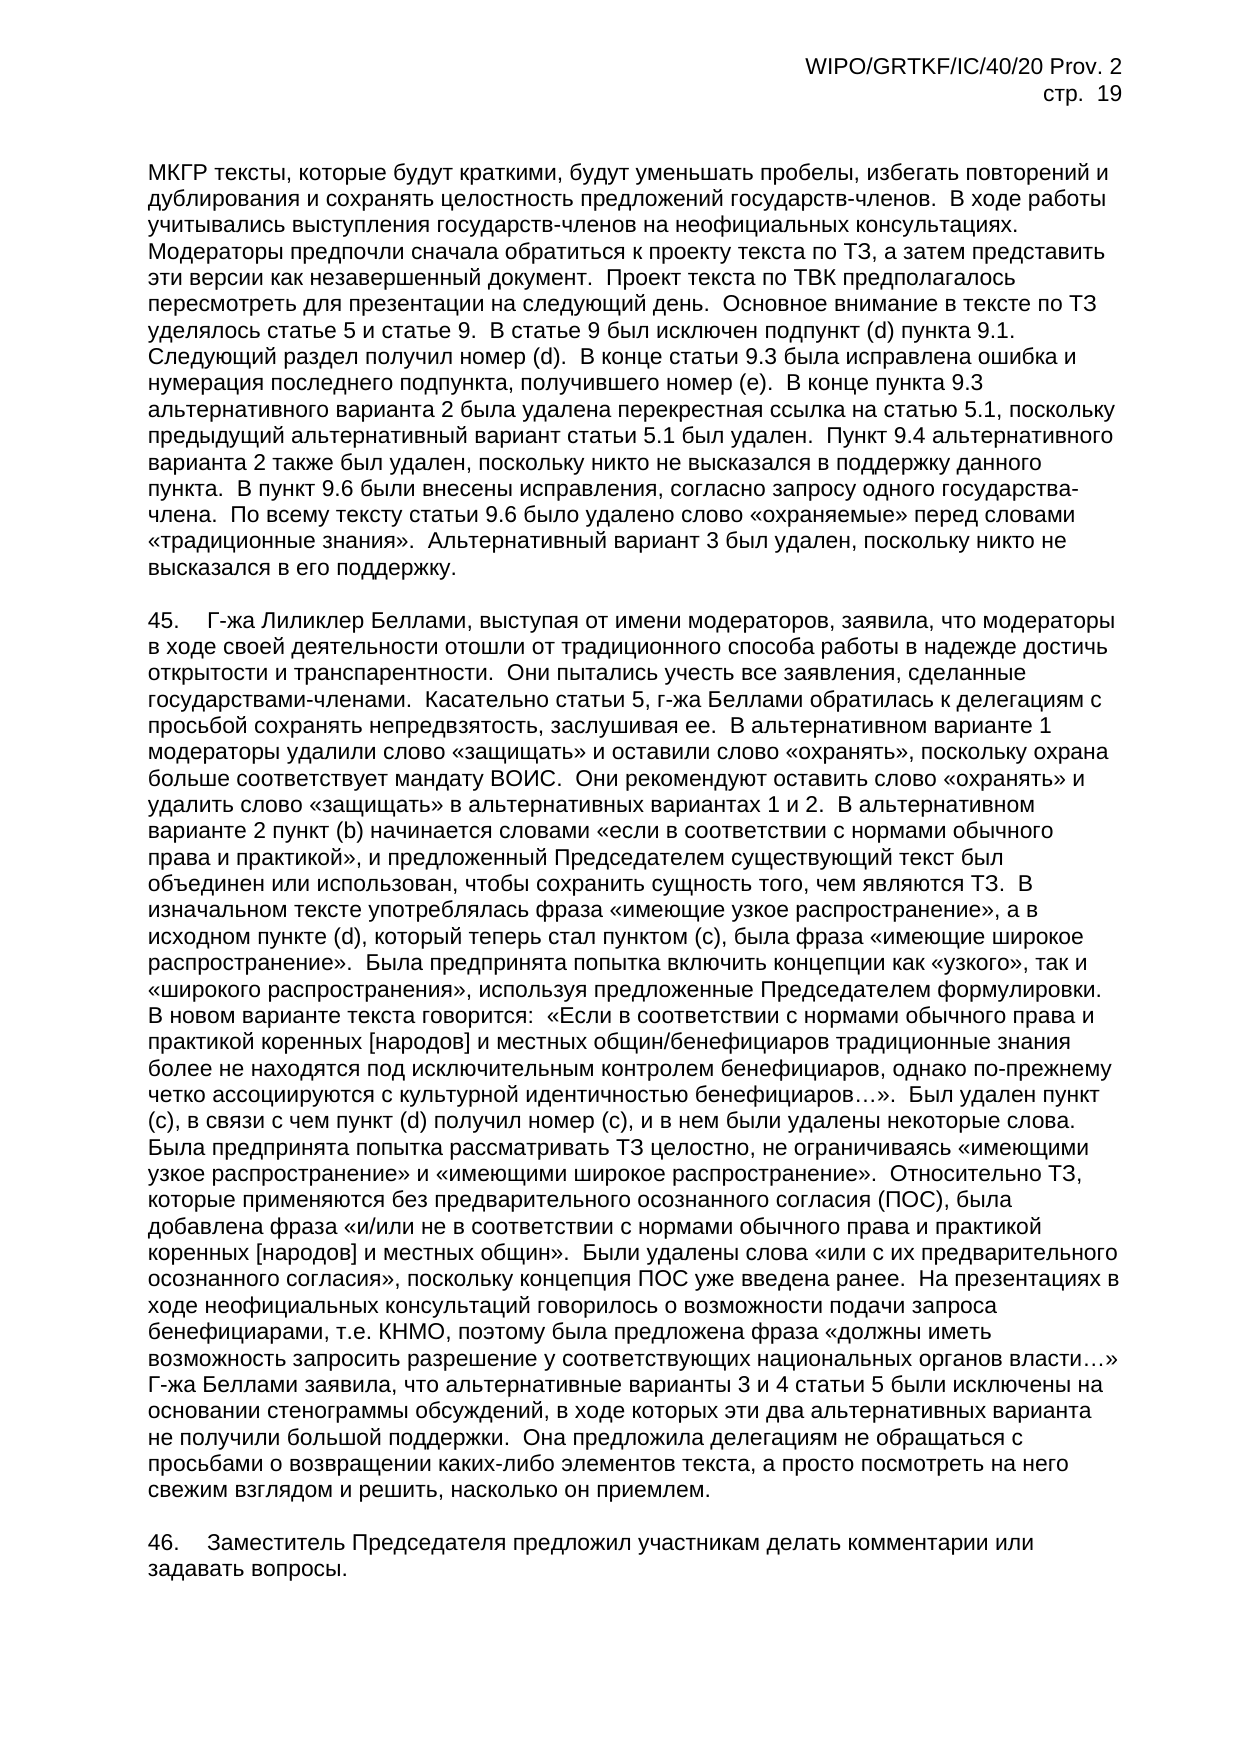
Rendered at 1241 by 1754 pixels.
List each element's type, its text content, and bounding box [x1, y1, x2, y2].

list Заместитель Председателя предложил участникам делать комментарии или задавать вопросы. [148, 1529, 1122, 1582]
list Г-жа Лиликлер Беллами, выступая от имени модераторов, заявила, что модераторы в ходе своей деятельности отошли от традиционного способа работы в надежде достичь открытости и транспарентности. Они пытались учесть все заявления, сделанные государствами-членами. Касательно статьи 5, г-жа Беллами обратилась к делегациям с просьбой сохранять непредвзятость, заслушивая ее. В альтернативном варианте 1 модераторы удалили слово «защищать» и оставили слово «охранять», поскольку охрана больше соответствует мандату ВОИС. Они рекомендуют оставить слово «охранять» и удалить слово «защищать» в альтернативных вариантах 1 и 2. В альтернативном варианте 2 пункт (b) начинается словами «если в соответствии с нормами обычного права и практикой», и предложенный Председателем существующий текст был объединен или использован, чтобы сохранить сущность того, чем являются ТЗ. В изначальном тексте употреблялась фраза «имеющие узкое распространение», а в исходном пункте (d), который теперь стал пунктом (с), была фраза «имеющие широкое распространение». Была предпринята попытка включить концепции как «узкого», так и «широкого распространения», используя предложенные Председателем формулировки. В новом варианте текста говорится: «Если в соответствии с нормами обычного права и практикой коренных [народов] и местных общин/бенефициаров традиционные знания более не находятся под исключительным контролем бенефициаров, однако по-прежнему четко ассоциируются с культурной идентичностью бенефициаров…». Был удален пункт (с), в связи с чем пункт (d) получил номер (с), и в нем были удалены некоторые слова. Была предпринята попытка рассматривать ТЗ целостно, не ограничиваясь «имеющими узкое распространение» и «имеющими широкое распространение». Относительно ТЗ, которые применяются без предварительного осознанного согласия (ПОС), была добавлена фраза «и/или не в соответствии с нормами обычного права и практикой коренных [народов] и местных общин». Были удалены слова «или с их предварительного осознанного согласия», поскольку концепция ПОС уже введена ранее. На презентациях в ходе неофициальных консультаций говорилось о возможности подачи запроса бенефициарами, т.е. КНМО, поэтому была предложена фраза «должны иметь возможность запросить разрешение у соответствующих национальных органов власти…» Г-жа Беллами заявила, что альтернативные варианты 3 и 4 статьи 5 были исключены на основании стенограммы обсуждений, в ходе которых эти два альтернативных варианта не получили большой поддержки. Она предложила делегациям не обращаться с просьбами о возвращении каких-либо элементов текста, а просто посмотреть на него свежим взглядом и решить, насколько он приемлем. [148, 607, 1122, 1503]
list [148, 158, 1122, 580]
